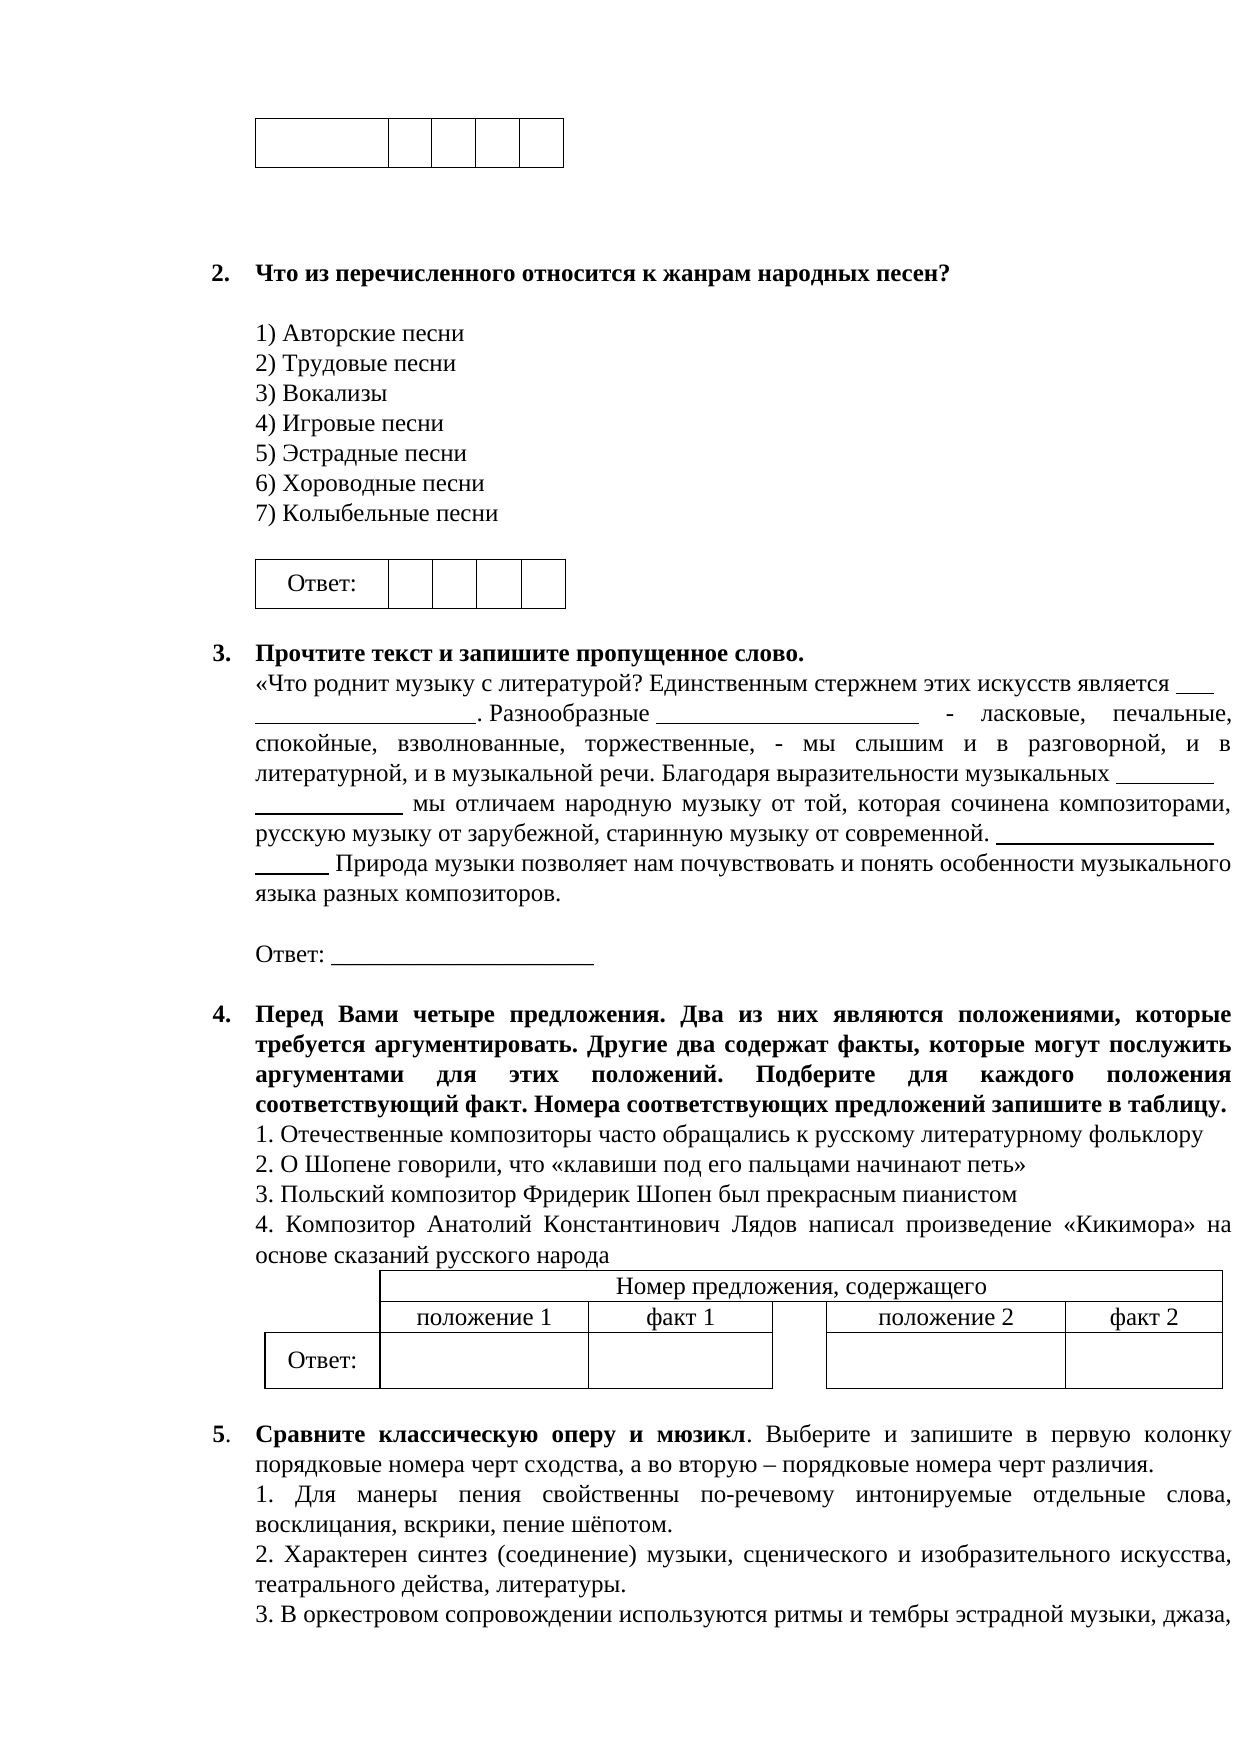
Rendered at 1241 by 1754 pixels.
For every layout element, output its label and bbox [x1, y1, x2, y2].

table_cell [177, 118, 1240, 1628]
